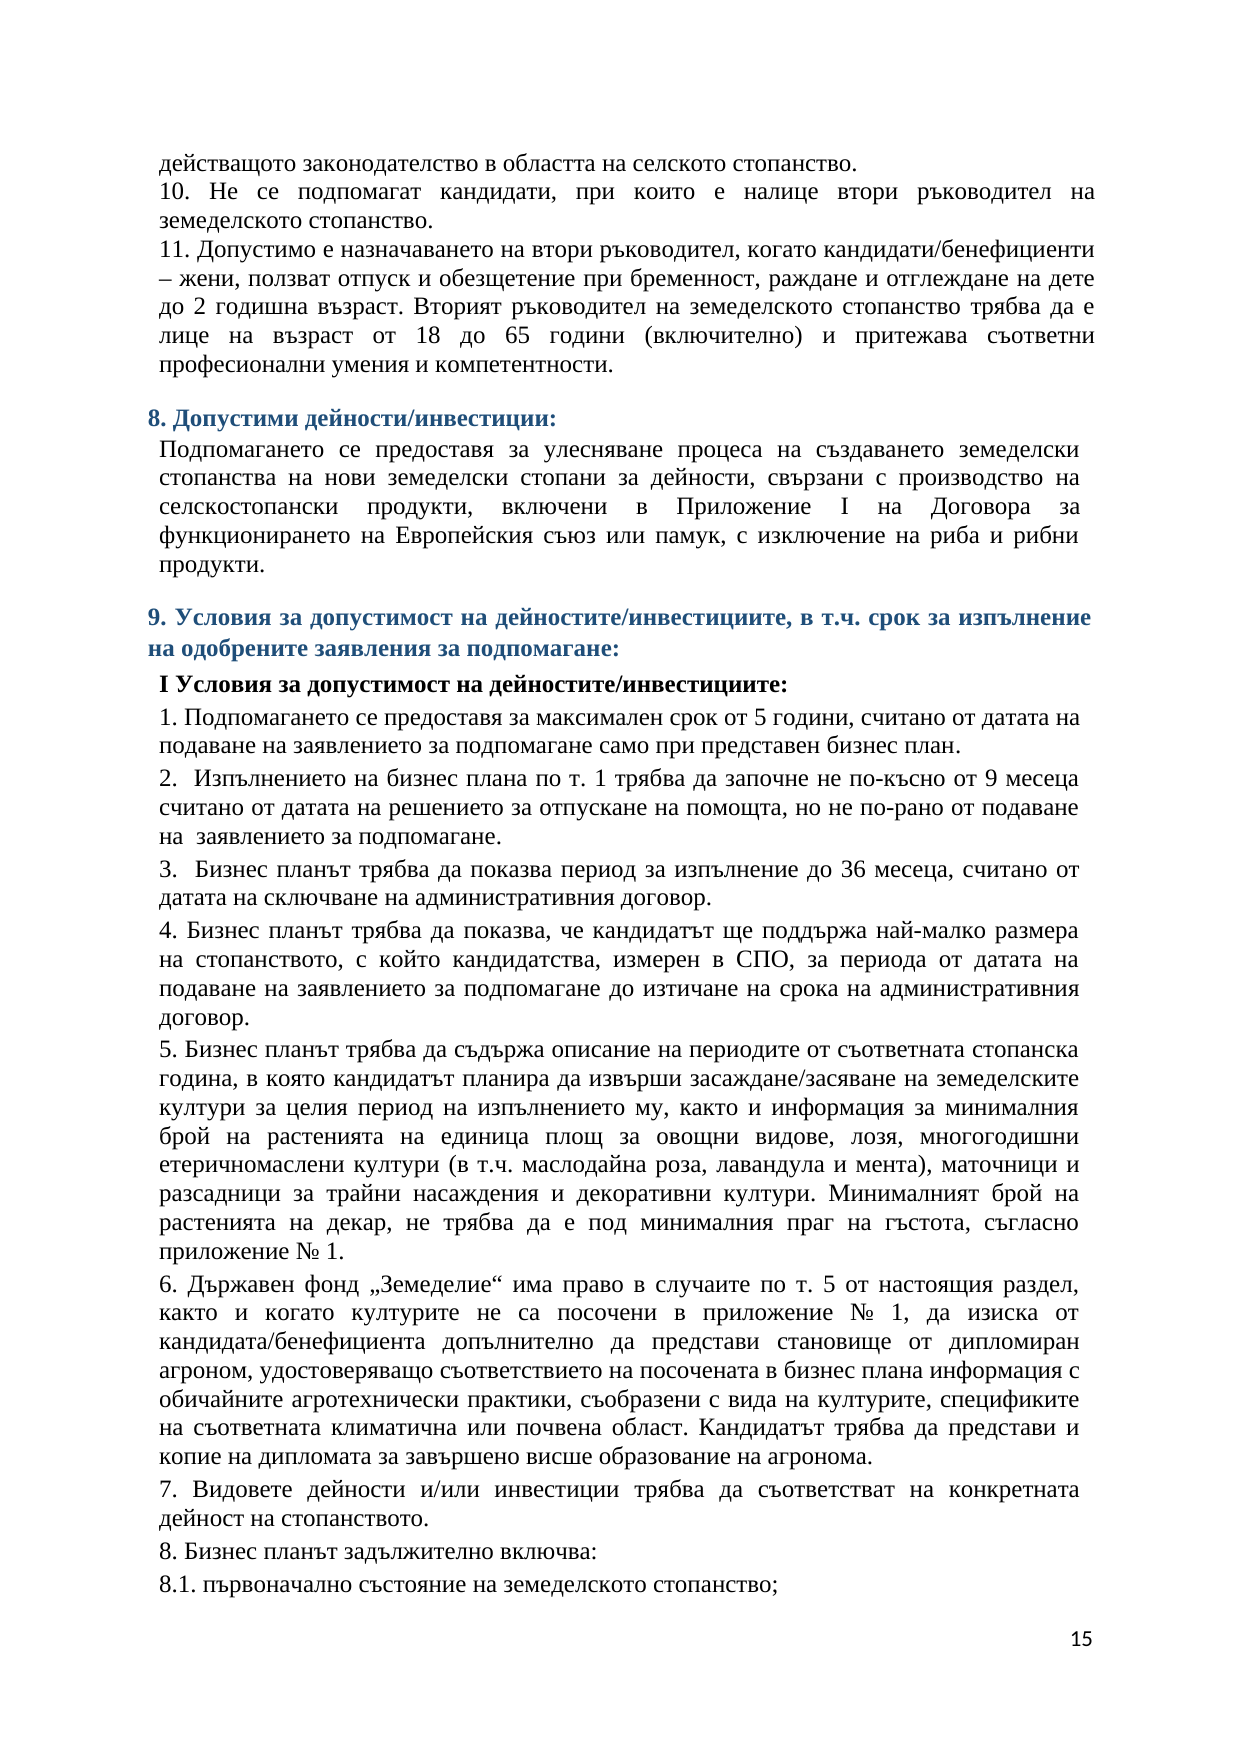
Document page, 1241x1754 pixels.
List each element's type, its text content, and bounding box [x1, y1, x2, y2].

subtitle 9. Условия за допустимост на дейностите/инвестициите, в т.ч. срок за изпълнение на одобрените заявления за подпомагане: [148, 602, 1093, 662]
subtitle 8. Допустими дейности/инвестиции: [148, 403, 1093, 431]
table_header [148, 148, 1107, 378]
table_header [148, 665, 1092, 1602]
table_header Подпомагането се предоставя за улесняване процеса на създаването земеделски стопанства на нови земеделски стопани за дейности, свързани с производство на селскостопански продукти, включени в Приложение I на Договора за функционирането на Европейския съюз или памук, с изключение на риба и рибни продукти. [148, 434, 1092, 577]
